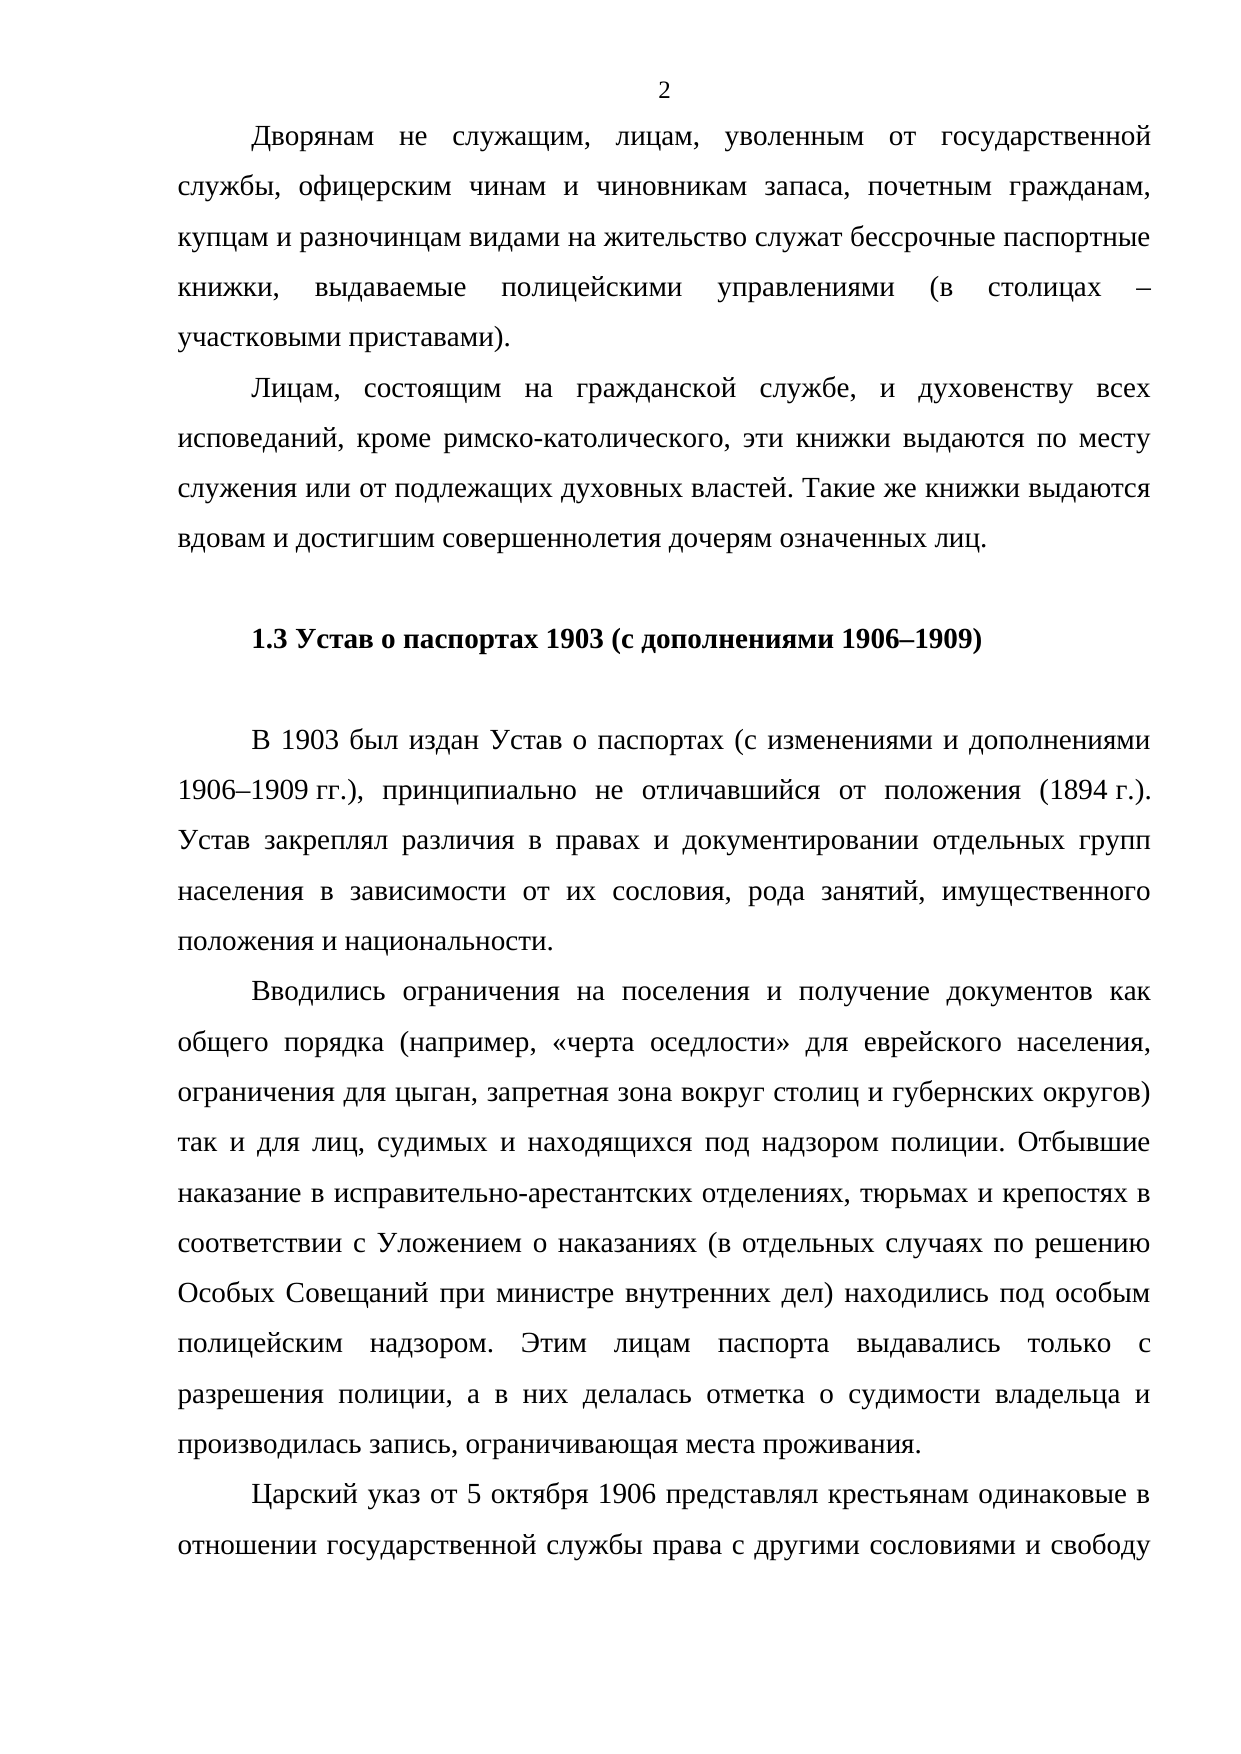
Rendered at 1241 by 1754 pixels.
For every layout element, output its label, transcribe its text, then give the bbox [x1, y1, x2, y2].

text Лицам, состоящим на гражданской службе, и духовенству всех исповеданий, кроме римско-католического, эти книжки выдаются по месту служения или от подлежащих духовных властей. Такие же книжки выдаются вдовам и достигшим совершеннолетия дочерям означенных лиц. [177, 370, 1152, 554]
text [177, 1477, 1152, 1560]
subtitle 1.3 Устав о паспортах 1903 (с дополнениями 1906–1909) [177, 621, 1152, 655]
text Вводились ограничения на поселения и получение документов как общего порядка (например, «черта оседлости» для еврейского населения, ограничения для цыган, запретная зона вокруг столиц и губернских округов) так и для лиц, судимых и находящихся под надзором полиции. Отбывшие наказание в исправительно-арестантских отделениях, тюрьмах и крепостях в соответствии с Уложением о наказаниях (в отдельных случаях по решению Особых Совещаний при министре внутренних дел) находились под особым полицейским надзором. Этим лицам паспорта выдавались только с разрешения полиции, а в них делалась отметка о судимости владельца и производилась запись, ограничивающая места проживания. [177, 973, 1152, 1460]
text В 1903 был издан Устав о паспортах (с изменениями и дополнениями 1906–1909 гг.), принципиально не отличавшийся от положения (1894 г.). Устав закреплял различия в правах и документировании отдельных групп населения в зависимости от их сословия, рода занятий, имущественного положения и национальности. [177, 722, 1152, 957]
text Дворянам не служащим, лицам, уволенным от государственной службы, офицерским чинам и чиновникам запаса, почетным гражданам, купцам и разночинцам видами на жительство служат бессрочные паспортные книжки, выдаваемые полицейскими управлениями (в столицах – участковыми приставами). [177, 118, 1152, 353]
